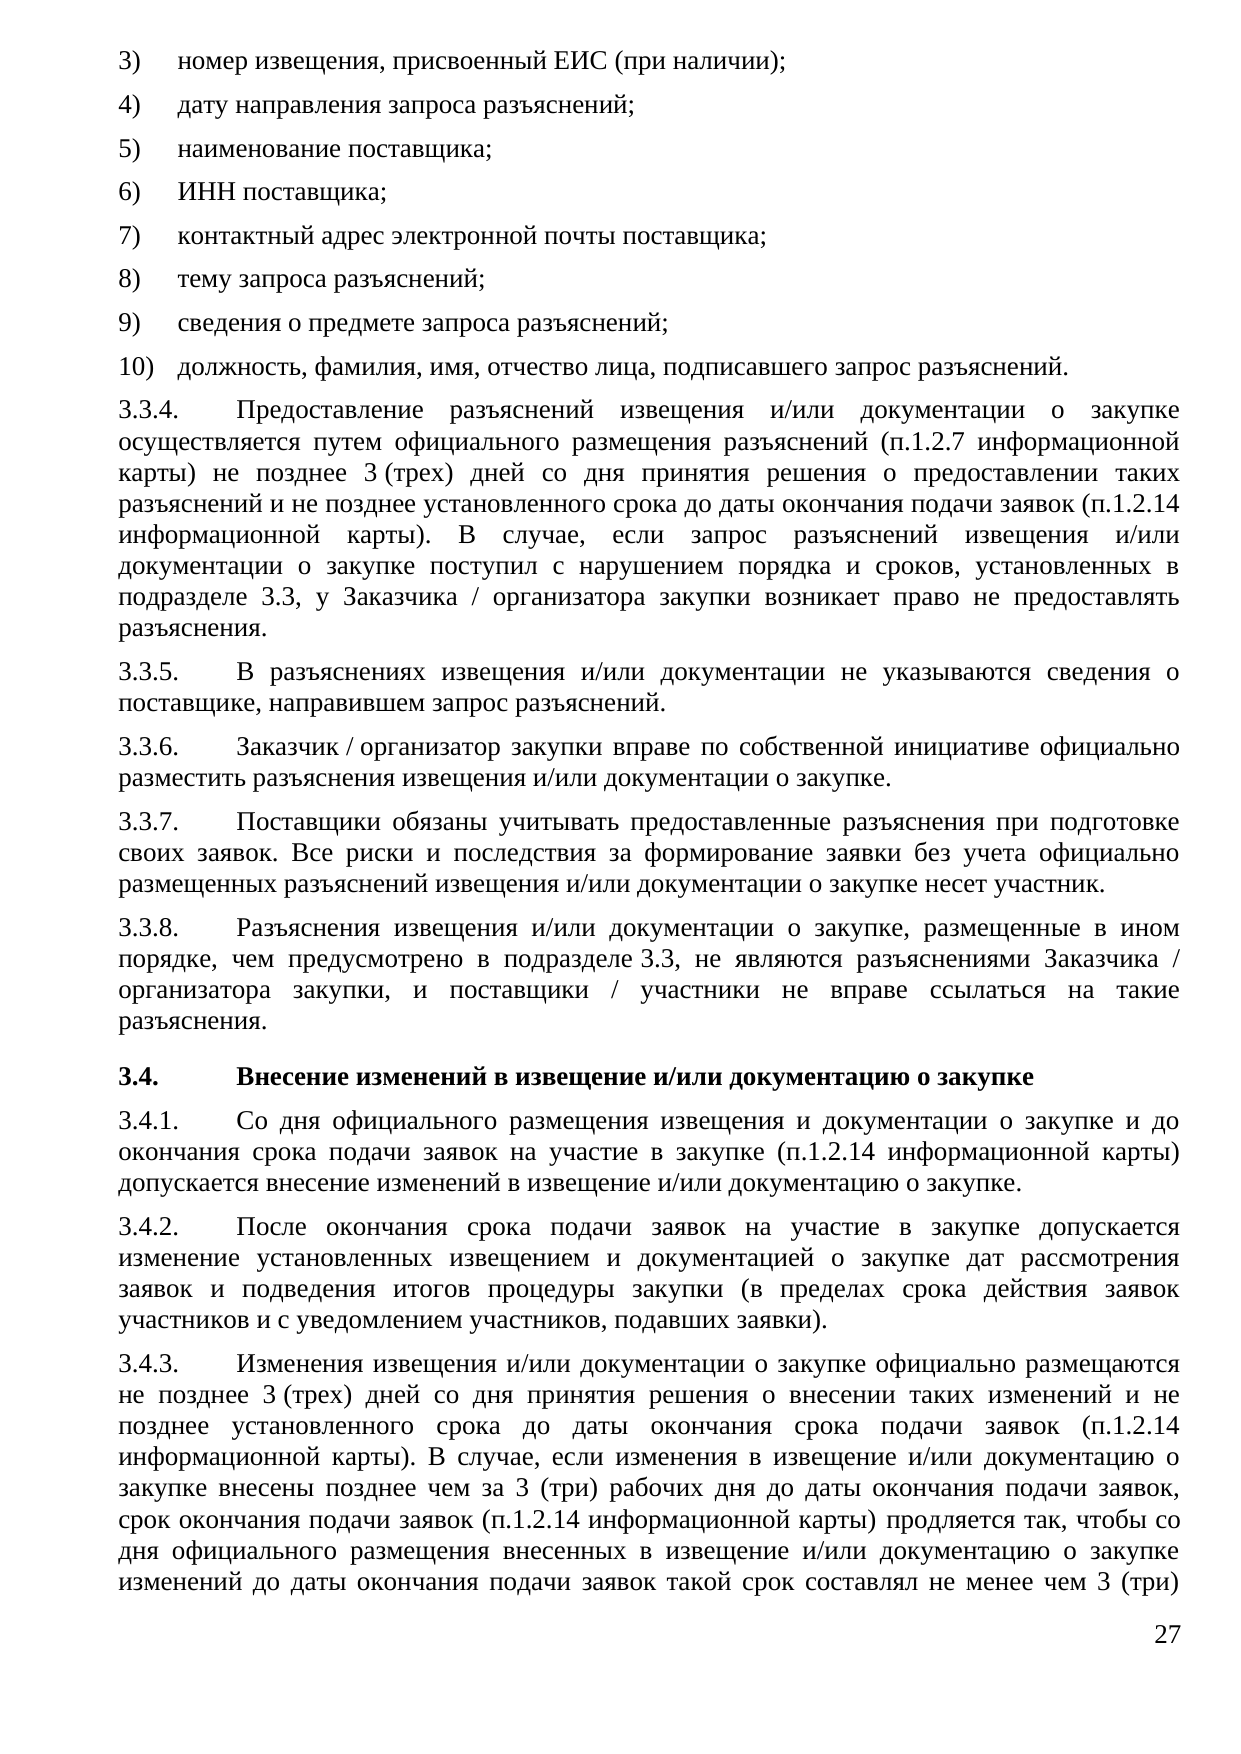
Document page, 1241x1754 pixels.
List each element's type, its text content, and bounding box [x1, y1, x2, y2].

text тему запроса разъяснений; [118, 263, 1181, 294]
text дату направления запроса разъяснений; [118, 88, 1181, 119]
text сведения о предмете запроса разъяснений; [118, 306, 1181, 337]
text ИНН поставщика; [118, 175, 1181, 206]
text должность, фамилия, имя, отчество лица, подписавшего запрос разъяснений. [118, 350, 1181, 381]
text номер извещения, присвоенный ЕИС (при наличии); [118, 44, 1181, 76]
text Поставщики обязаны учитывать предоставленные разъяснения при подготовке своих заявок. Все риски и последствия за формирование заявки без учета официально размещенных разъяснений извещения и/или документации о закупке несет участник. [118, 805, 1181, 898]
text В разъяснениях извещения и/или документации не указываются сведения о поставщике, направившем запрос разъяснений. [118, 655, 1181, 717]
text Внесение изменений в извещение и/или документацию о закупке [118, 1060, 1181, 1091]
text Заказчик / организатор закупки вправе по собственной инициативе официально разместить разъяснения извещения и/или документации о закупке. [118, 730, 1181, 792]
text Разъяснения извещения и/или документации о закупке, размещенные в ином порядке, чем предусмотрено в подразделе 3.3, не являются разъяснениями Заказчика / организатора закупки, и поставщики / участники не вправе ссылаться на такие разъяснения. [118, 911, 1181, 1035]
text Предоставление разъяснений извещения и/или документации о закупке осуществляется путем официального размещения разъяснений (п.1.2.7 информационной карты) не позднее 3 (трех) дней со дня принятия решения о предоставлении таких разъяснений и не позднее установленного срока до даты окончания подачи заявок (п.1.2.14 информационной карты). В случае, если запрос разъяснений извещения и/или документации о закупке поступил с нарушением порядка и сроков, установленных в подразделе 3.3, у Заказчика / организатора закупки возникает право не предоставлять разъяснения. [118, 393, 1181, 643]
text наименование поставщика; [118, 132, 1181, 163]
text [118, 1347, 1181, 1596]
text контактный адрес электронной почты поставщика; [118, 219, 1181, 250]
text Со дня официального размещения извещения и документации о закупке и до окончания срока подачи заявок на участие в закупке (п.1.2.14 информационной карты) допускается внесение изменений в извещение и/или документацию о закупке. [118, 1104, 1181, 1197]
text После окончания срока подачи заявок на участие в закупке допускается изменение установленных извещением и документацией о закупке дат рассмотрения заявок и подведения итогов процедуры закупки (в пределах срока действия заявок участников и с уведомлением участников, подавших заявки). [118, 1210, 1181, 1334]
